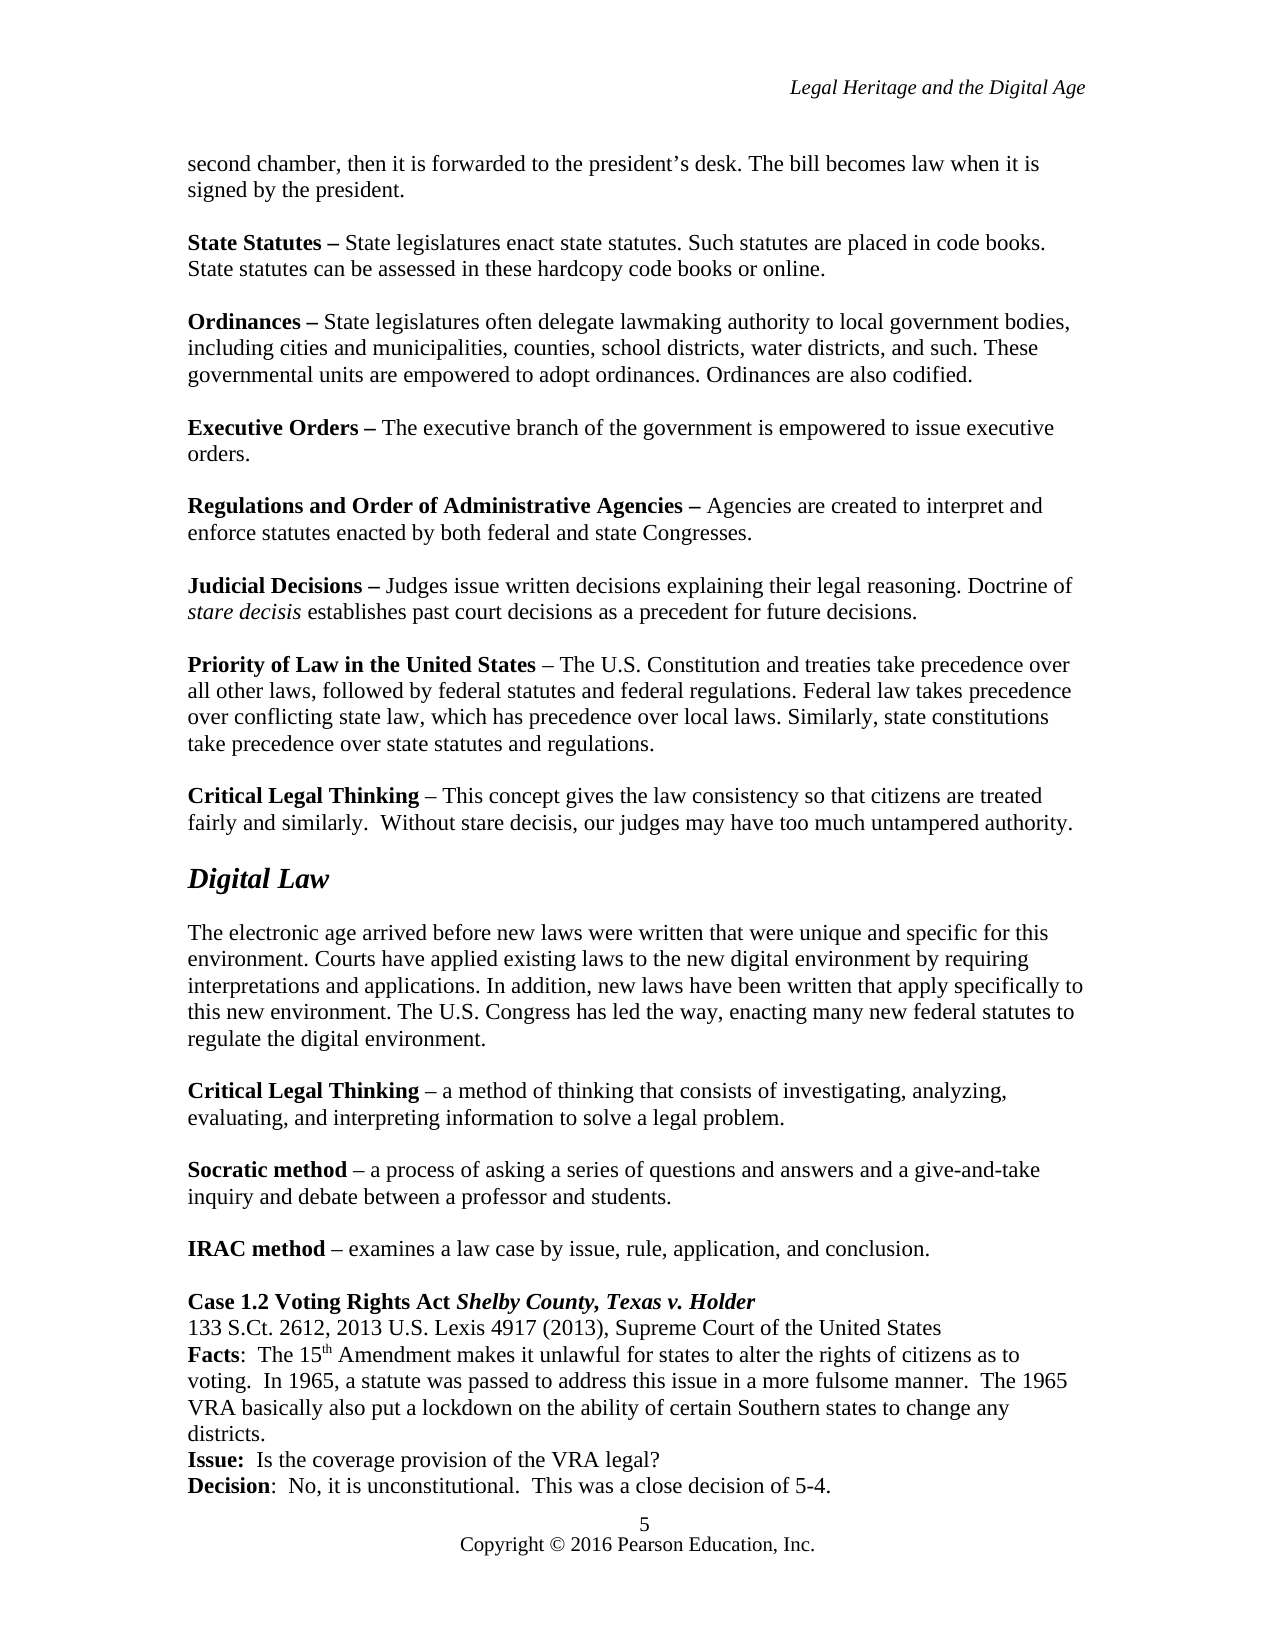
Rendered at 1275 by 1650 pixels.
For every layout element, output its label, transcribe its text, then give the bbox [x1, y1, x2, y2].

text Ordinances – State legislatures often delegate lawmaking authority to local government bodies, including cities and municipalities, counties, school districts, water districts, and such. These governmental units are empowered to adopt ordinances. Ordinances are also codified. [187, 308, 1087, 387]
text Regulations and Order of Administrative Agencies – Agencies are created to interpret and enforce statutes enacted by both federal and state Congresses. [187, 493, 1087, 545]
text 133 S.Ct. 2612, 2013 U.S. Lexis 4917 (2013), Supreme Court of the United States [187, 1314, 1087, 1341]
text State Statutes – State legislatures enact state statutes. Such statutes are placed in code books. State statutes can be assessed in these hardcopy code books or online. [187, 229, 1087, 282]
text Priority of Law in the United States – The U.S. Constitution and treaties take precedence over all other laws, followed by federal statutes and federal regulations. Federal law takes precedence over conflicting state law, which has precedence over local laws. Similarly, state constitutions take precedence over state statutes and regulations. [187, 651, 1087, 756]
text Critical Legal Thinking – This concept gives the law consistency so that citizens are treated fairly and similarly. Without stare decisis, our judges may have too much untampered authority. [187, 782, 1087, 835]
subtitle Digital Law [187, 862, 1087, 895]
text Judicial Decisions – Judges issue written decisions explaining their legal reasoning. Doctrine of stare decisis establishes past court decisions as a precedent for future decisions. [187, 572, 1087, 624]
text Issue: Is the coverage provision of the VRA legal? [187, 1446, 1087, 1473]
text Case 1.2 Voting Rights Act Shelby County, Texas v. Holder [187, 1288, 1087, 1314]
text Executive Orders – The executive branch of the government is empowered to issue executive orders. [187, 413, 1087, 466]
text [187, 150, 1087, 203]
text Socratic method – a process of asking a series of questions and answers and a give-and-take inquiry and debate between a professor and students. [187, 1156, 1087, 1209]
text Decision: No, it is unconstitutional. This was a close decision of 5-4. [187, 1473, 1087, 1499]
text IRAC method – examines a law case by issue, rule, application, and conclusion. [187, 1235, 1087, 1262]
text The electronic age arrived before new laws were written that were unique and specific for this environment. Courts have applied existing laws to the new digital environment by requiring interpretations and applications. In addition, new laws have been written that apply specifically to this new environment. The U.S. Congress has led the way, enacting many new federal statutes to regulate the digital environment. [187, 919, 1087, 1051]
text Critical Legal Thinking – a method of thinking that consists of investigating, analyzing, evaluating, and interpreting information to solve a legal problem. [187, 1077, 1087, 1130]
text Facts: The 15th Amendment makes it unlawful for states to alter the rights of citizens as to voting. In 1965, a statute was passed to address this issue in a more fulsome manner. The 1965 VRA basically also put a lockdown on the ability of certain Southern states to change any districts. [187, 1341, 1087, 1446]
